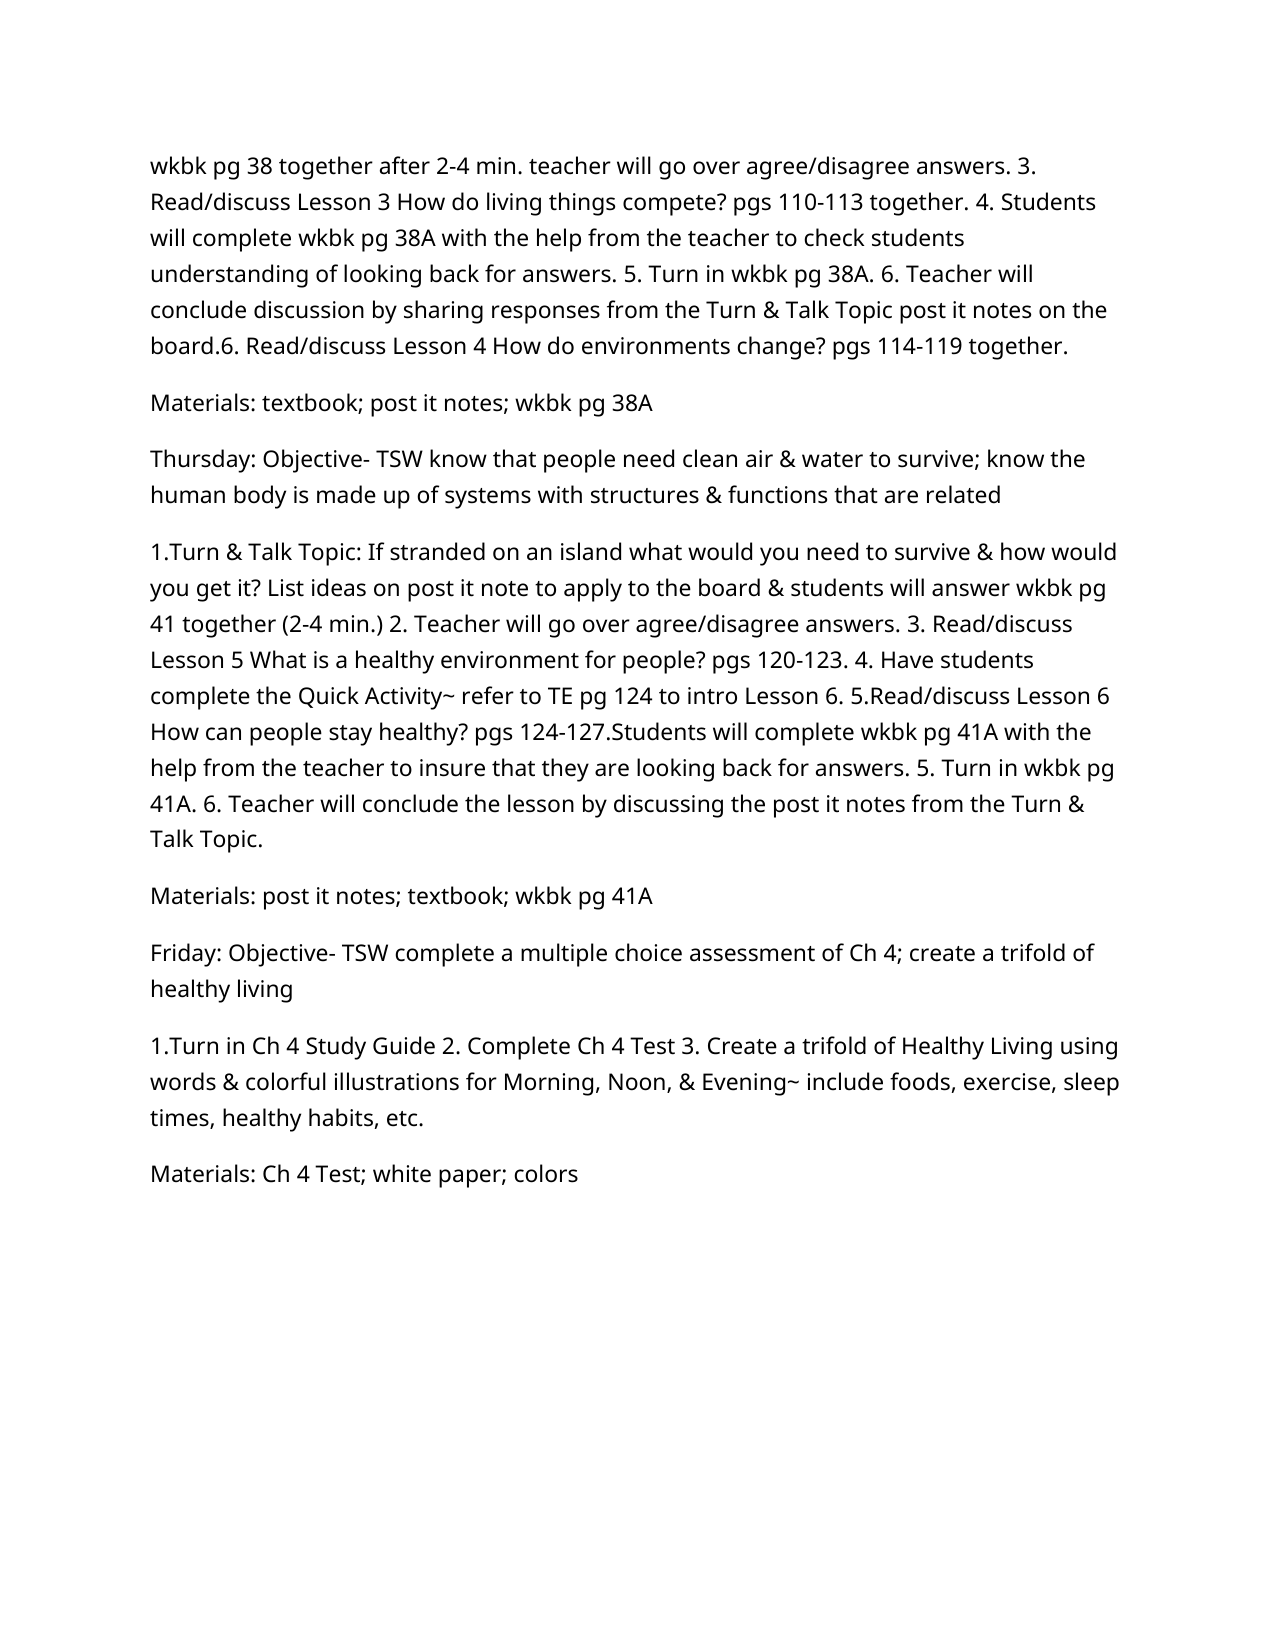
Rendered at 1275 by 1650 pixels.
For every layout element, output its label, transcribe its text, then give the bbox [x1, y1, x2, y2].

text Materials: post it notes; textbook; wkbk pg 41A [150, 880, 1125, 911]
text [150, 150, 1125, 361]
text 1.Turn & Talk Topic: If stranded on an island what would you need to survive & how would you get it? List ideas on post it note to apply to the board & students will answer wkbk pg 41 together (2-4 min.) 2. Teacher will go over agree/disagree answers. 3. Read/discuss Lesson 5 What is a healthy environment for people? pgs 120-123. 4. Have students complete the Quick Activity~ refer to TE pg 124 to intro Lesson 6. 5.Read/discuss Lesson 6 How can people stay healthy? pgs 124-127.Students will complete wkbk pg 41A with the help from the teacher to insure that they are looking back for answers. 5. Turn in wkbk pg 41A. 6. Teacher will conclude the lesson by discussing the post it notes from the Turn & Talk Topic. [150, 536, 1125, 855]
text Materials: textbook; post it notes; wkbk pg 38A [150, 386, 1125, 418]
text Friday: Objective- TSW complete a multiple choice assessment of Ch 4; create a trifold of healthy living [150, 937, 1125, 1004]
text 1.Turn in Ch 4 Study Guide 2. Complete Ch 4 Test 3. Create a trifold of Healthy Living using words & colorful illustrations for Morning, Noon, & Evening~ include foods, exercise, sleep times, healthy habits, etc. [150, 1030, 1125, 1133]
text Thursday: Objective- TSW know that people need clean air & water to survive; know the human body is made up of systems with structures & functions that are related [150, 443, 1125, 510]
text Materials: Ch 4 Test; white paper; colors [150, 1158, 1125, 1189]
